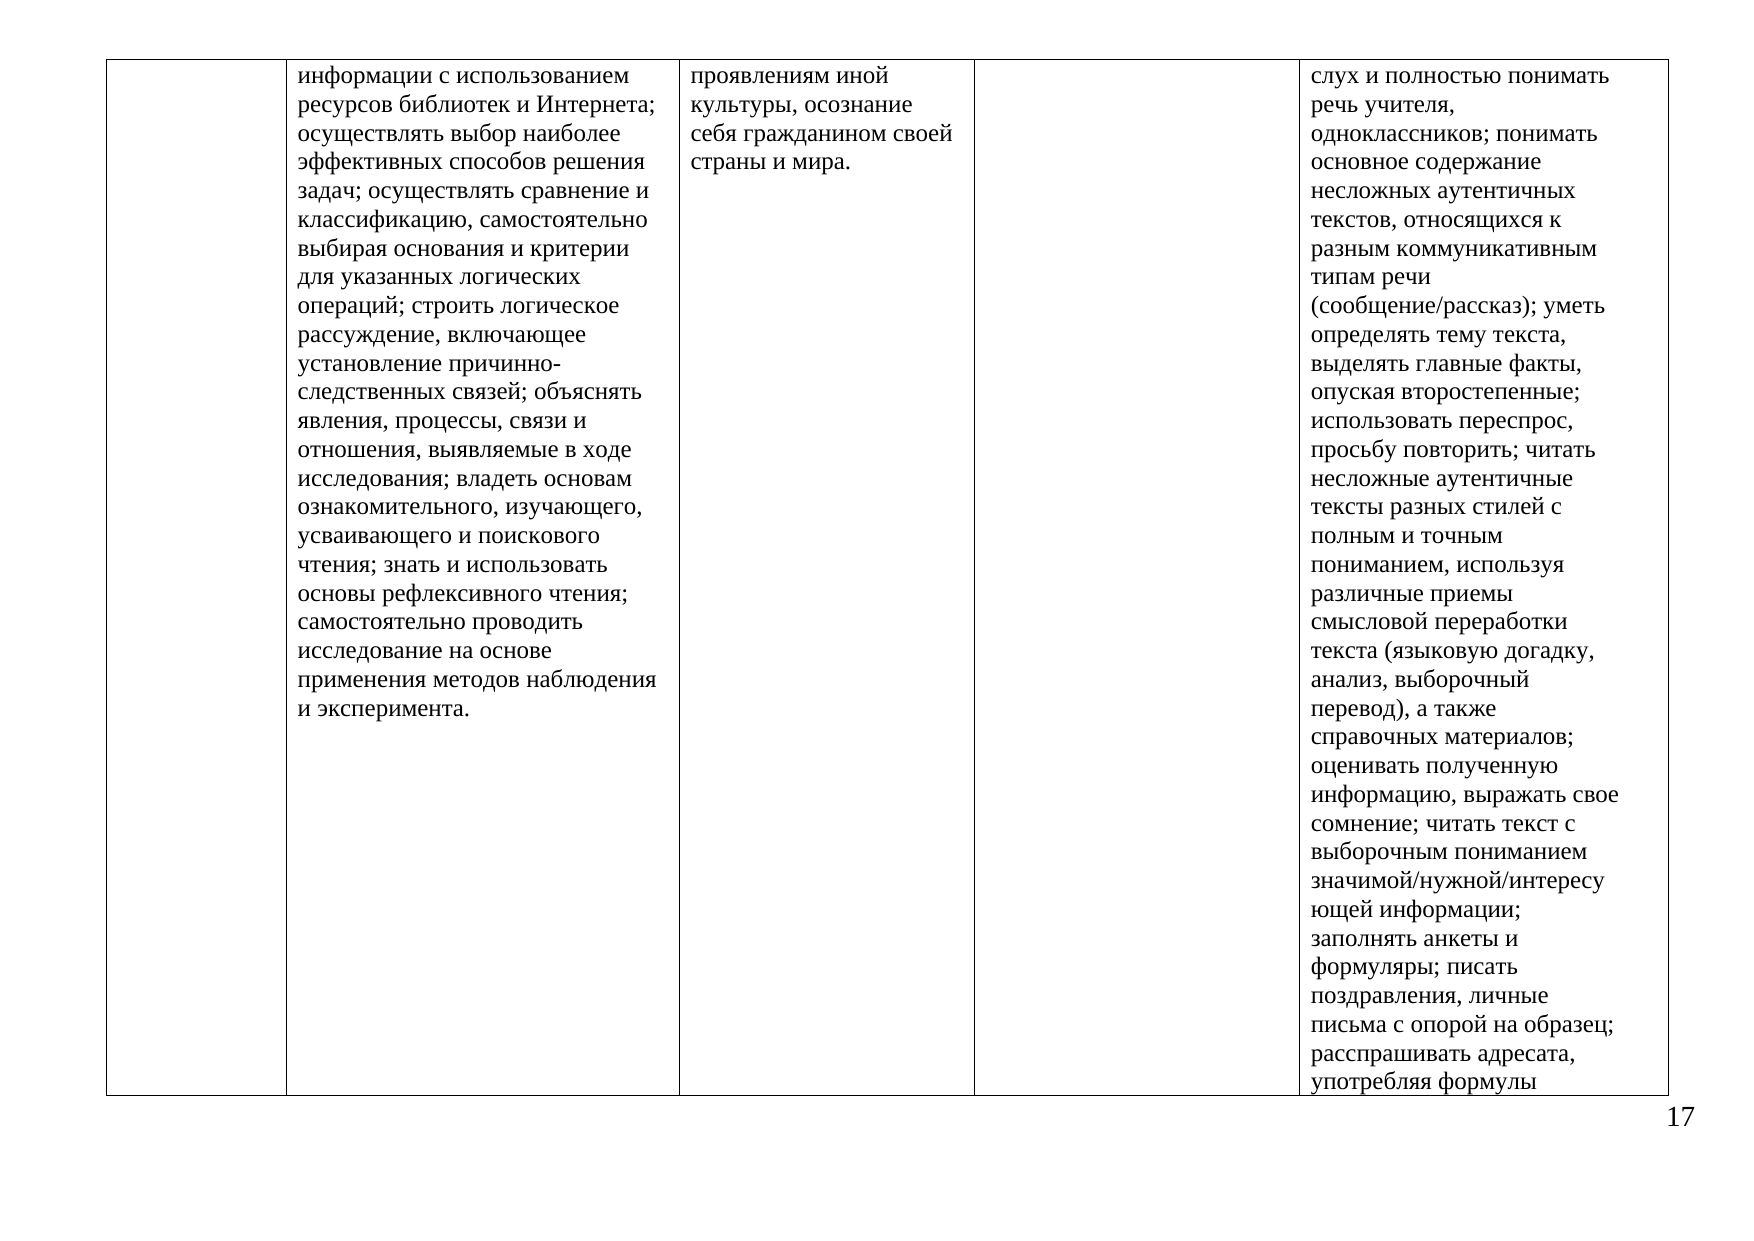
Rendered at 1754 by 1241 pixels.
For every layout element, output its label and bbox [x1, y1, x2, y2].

table_cell [975, 60, 1299, 1095]
table_cell [287, 60, 679, 1095]
table_cell [107, 60, 286, 1095]
table_cell [680, 60, 974, 1095]
table_cell [1300, 60, 1668, 1095]
